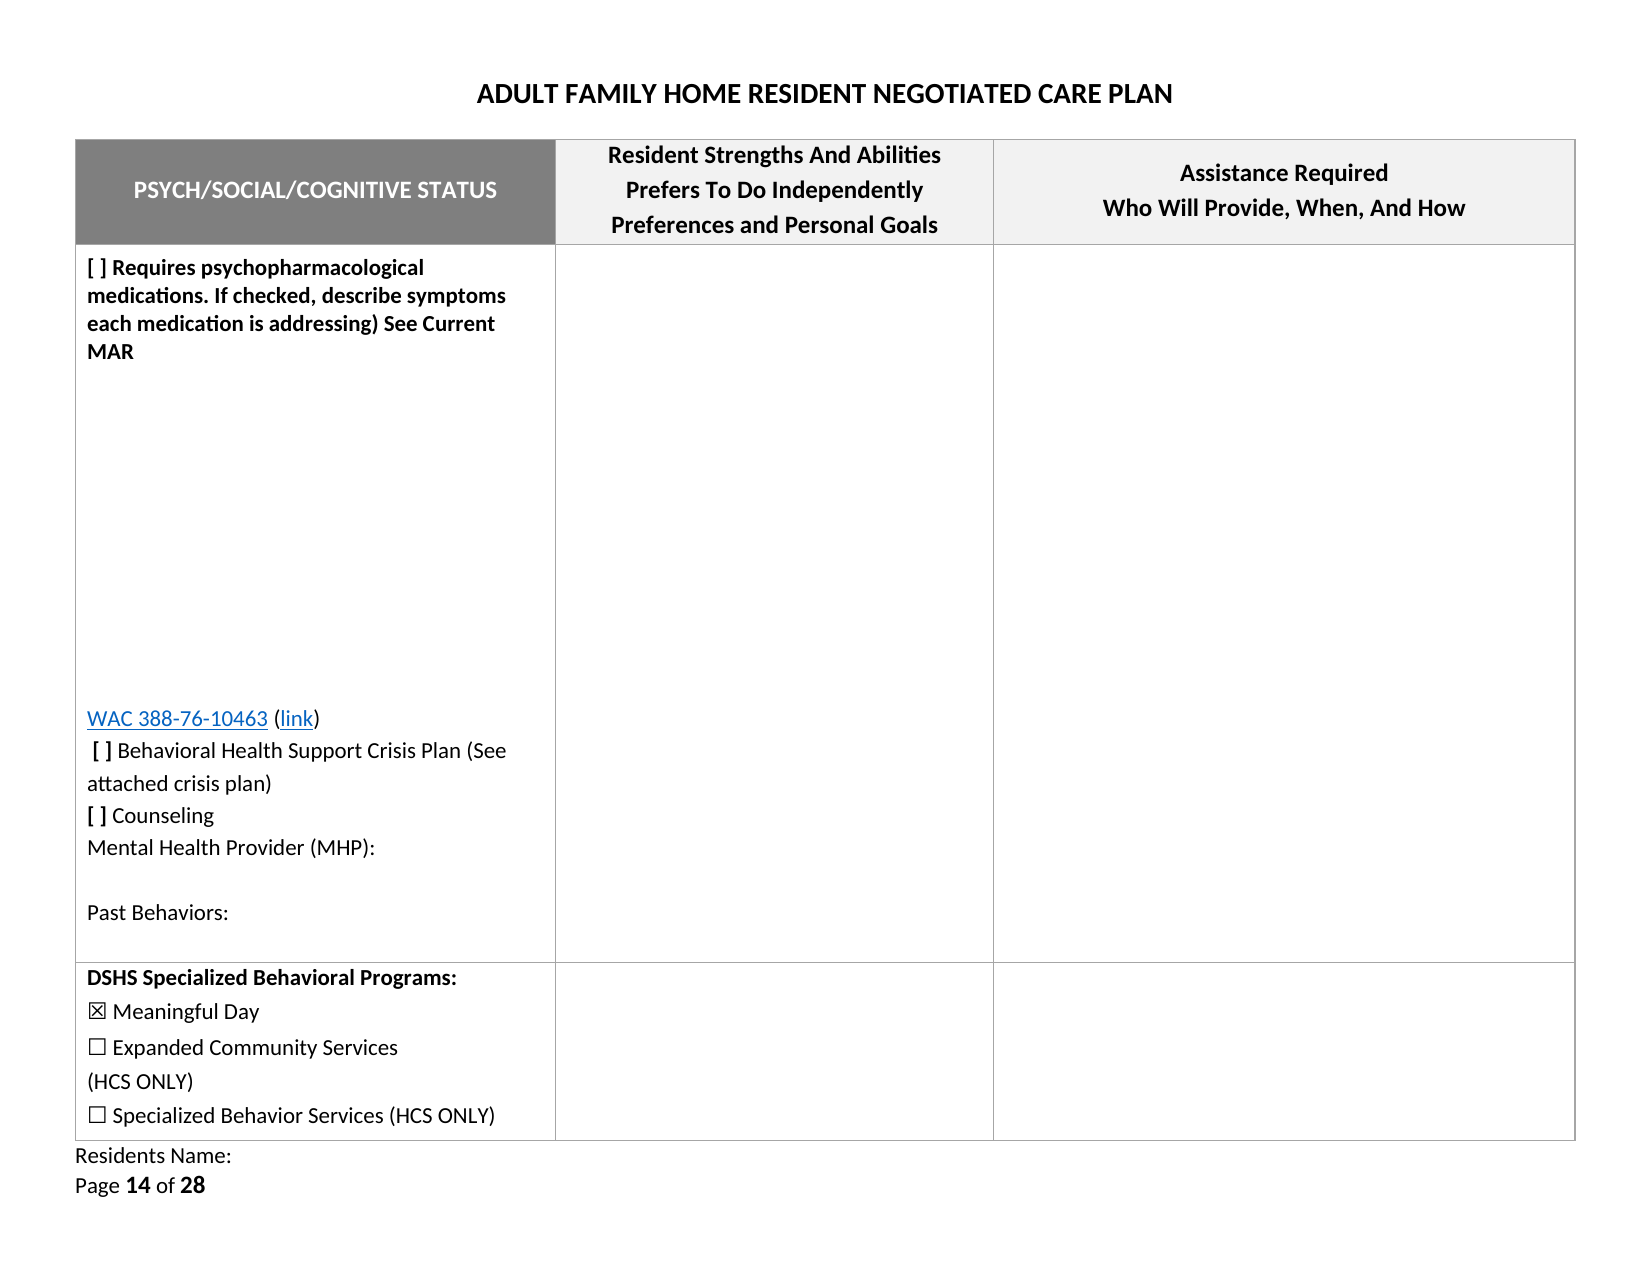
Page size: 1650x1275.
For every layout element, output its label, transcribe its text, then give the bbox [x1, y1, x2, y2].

table_cell [556, 963, 993, 1140]
table_header PSYCH/SOCIAL/COGNITIVE STATUS [76, 140, 555, 244]
table_cell [ ] Requires psychopharmacological medications. If checked, describe symptoms each medication is addressing) See Current MAR WAC 388-76-10463 (link) [ ] Behavioral Health Support Crisis Plan (See attached crisis plan) [ ] Counseling Mental Health Provider (MHP): Past Behaviors: [76, 245, 555, 962]
table_header Assistance Required Who Will Provide, When, And How [994, 140, 1574, 244]
table_header Resident Strengths And Abilities Prefers To Do Independently Preferences and Personal Goals [556, 140, 993, 244]
table_cell [994, 963, 1574, 1140]
